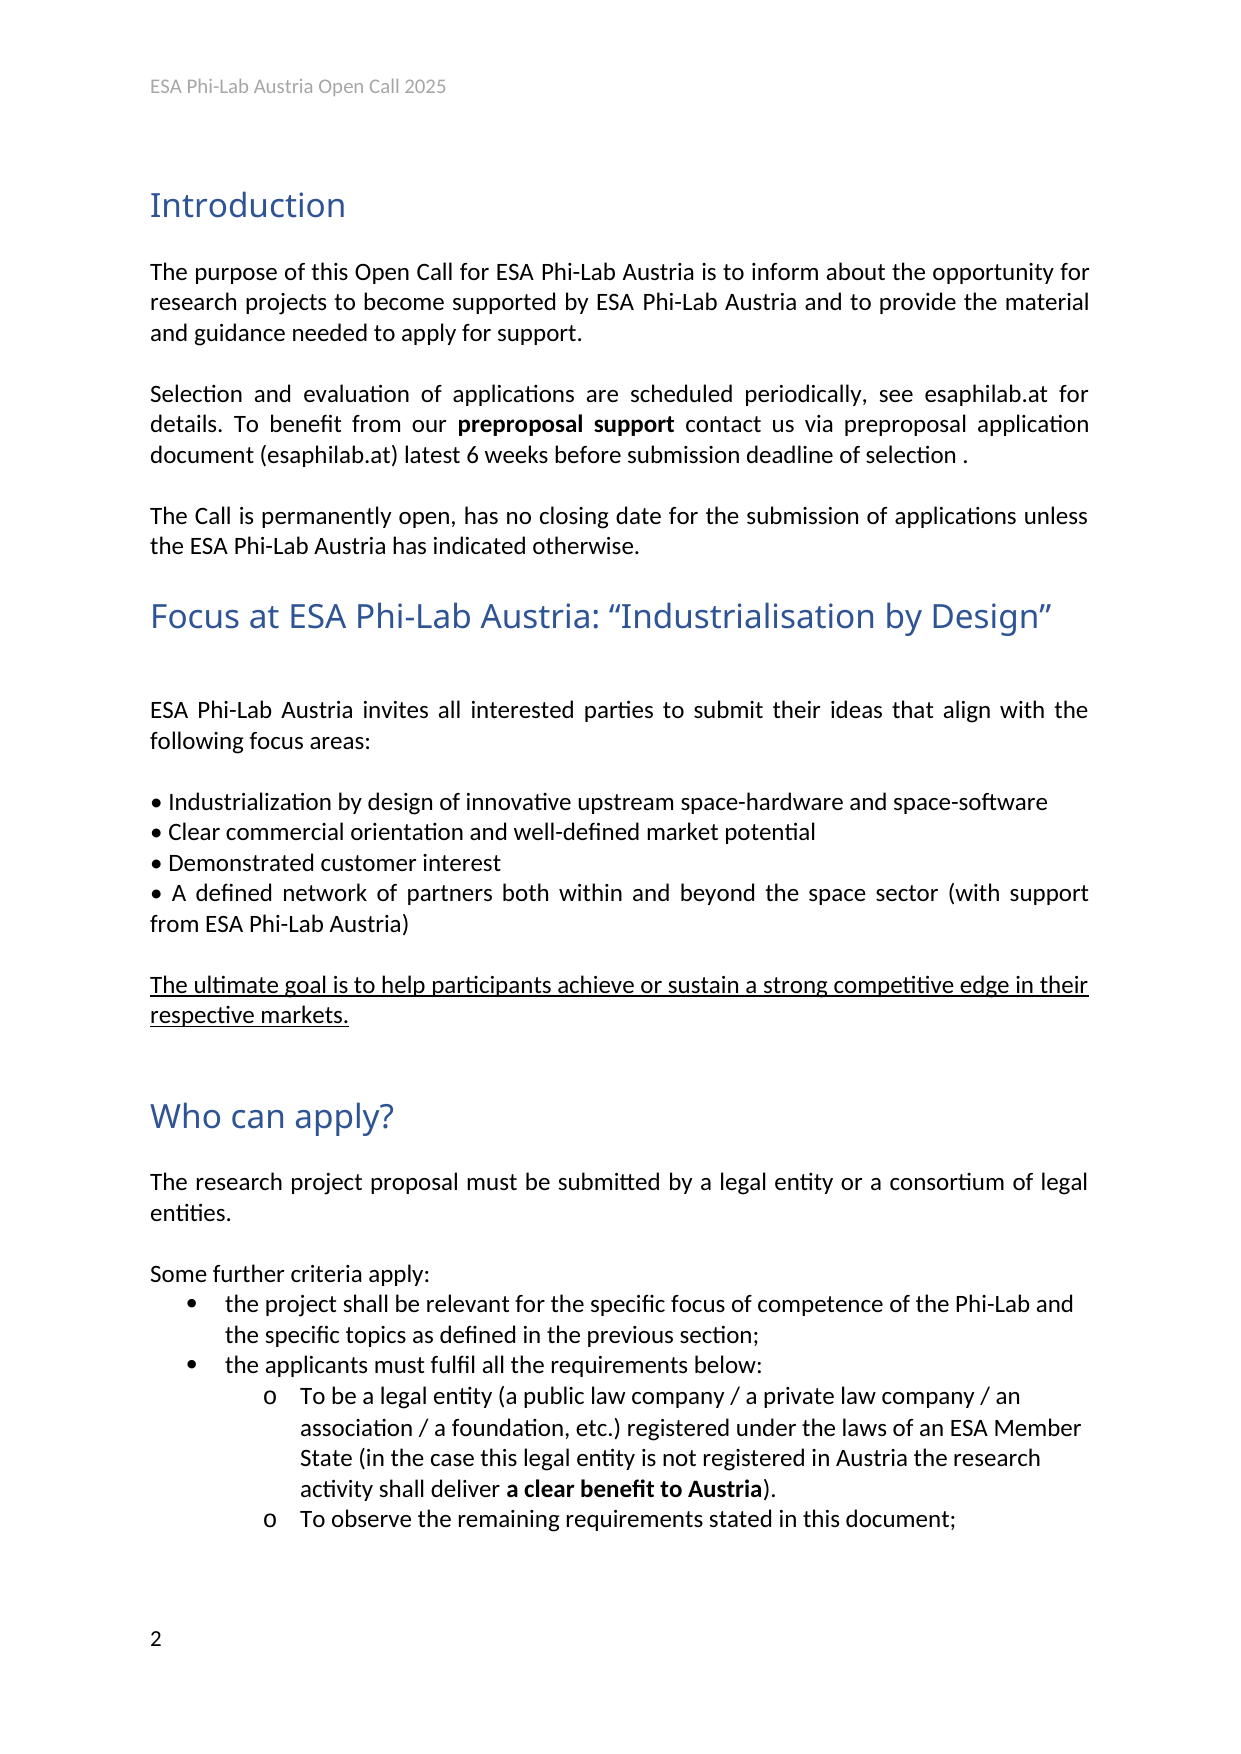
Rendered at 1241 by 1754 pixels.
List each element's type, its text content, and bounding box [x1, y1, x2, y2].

text The ultimate goal is to help participants achieve or sustain a strong competitive edge in their respective markets. [150, 969, 1090, 1030]
subtitle Focus at ESA Phi-Lab Austria: “Industrialisation by Design” [150, 593, 1090, 638]
text • A defined network of partners both within and beyond the space sector (with support from ESA Phi-Lab Austria) [150, 878, 1090, 939]
text • Clear commercial orientation and well-defined market potential [150, 817, 1090, 847]
subtitle Who can apply? [150, 1093, 1090, 1138]
text • Demonstrated customer interest [150, 847, 1090, 878]
text The research project proposal must be submitted by a legal entity or a consortium of legal entities. [150, 1166, 1090, 1227]
text • Industrialization by design of innovative upstream space-hardware and space-software [150, 756, 1090, 817]
list To be a legal entity (a public law company / a private law company / an association / a foundation, etc.) registered under the laws of an ESA Member State (in the case this legal entity is not registered in Austria the research activity shall deliver a clear benefit to Austria). [262, 1380, 1090, 1503]
text ESA Phi-Lab Austria invites all interested parties to submit their ideas that align with the following focus areas: [150, 694, 1090, 756]
subtitle Introduction [150, 182, 1090, 228]
list the applicants must fulfil all the requirements below: [187, 1349, 1090, 1380]
list To observe the remaining requirements stated in this document; [262, 1503, 1090, 1535]
text Selection and evaluation of applications are scheduled periodically, see esaphilab.at for details. To benefit from our preproposal support contact us via preproposal application document (esaphilab.at) latest 6 weeks before submission deadline of selection . [150, 378, 1090, 469]
list the project shall be relevant for the specific focus of competence of the Phi-Lab and the specific topics as defined in the previous section; [187, 1288, 1090, 1349]
text The purpose of this Open Call for ESA Phi-Lab Austria is to inform about the opportunity for research projects to become supported by ESA Phi-Lab Austria and to provide the material and guidance needed to apply for support. [150, 256, 1090, 347]
text Some further criteria apply: [150, 1258, 1090, 1288]
text The Call is permanently open, has no closing date for the submission of applications unless the ESA Phi-Lab Austria has indicated otherwise. [150, 500, 1090, 561]
